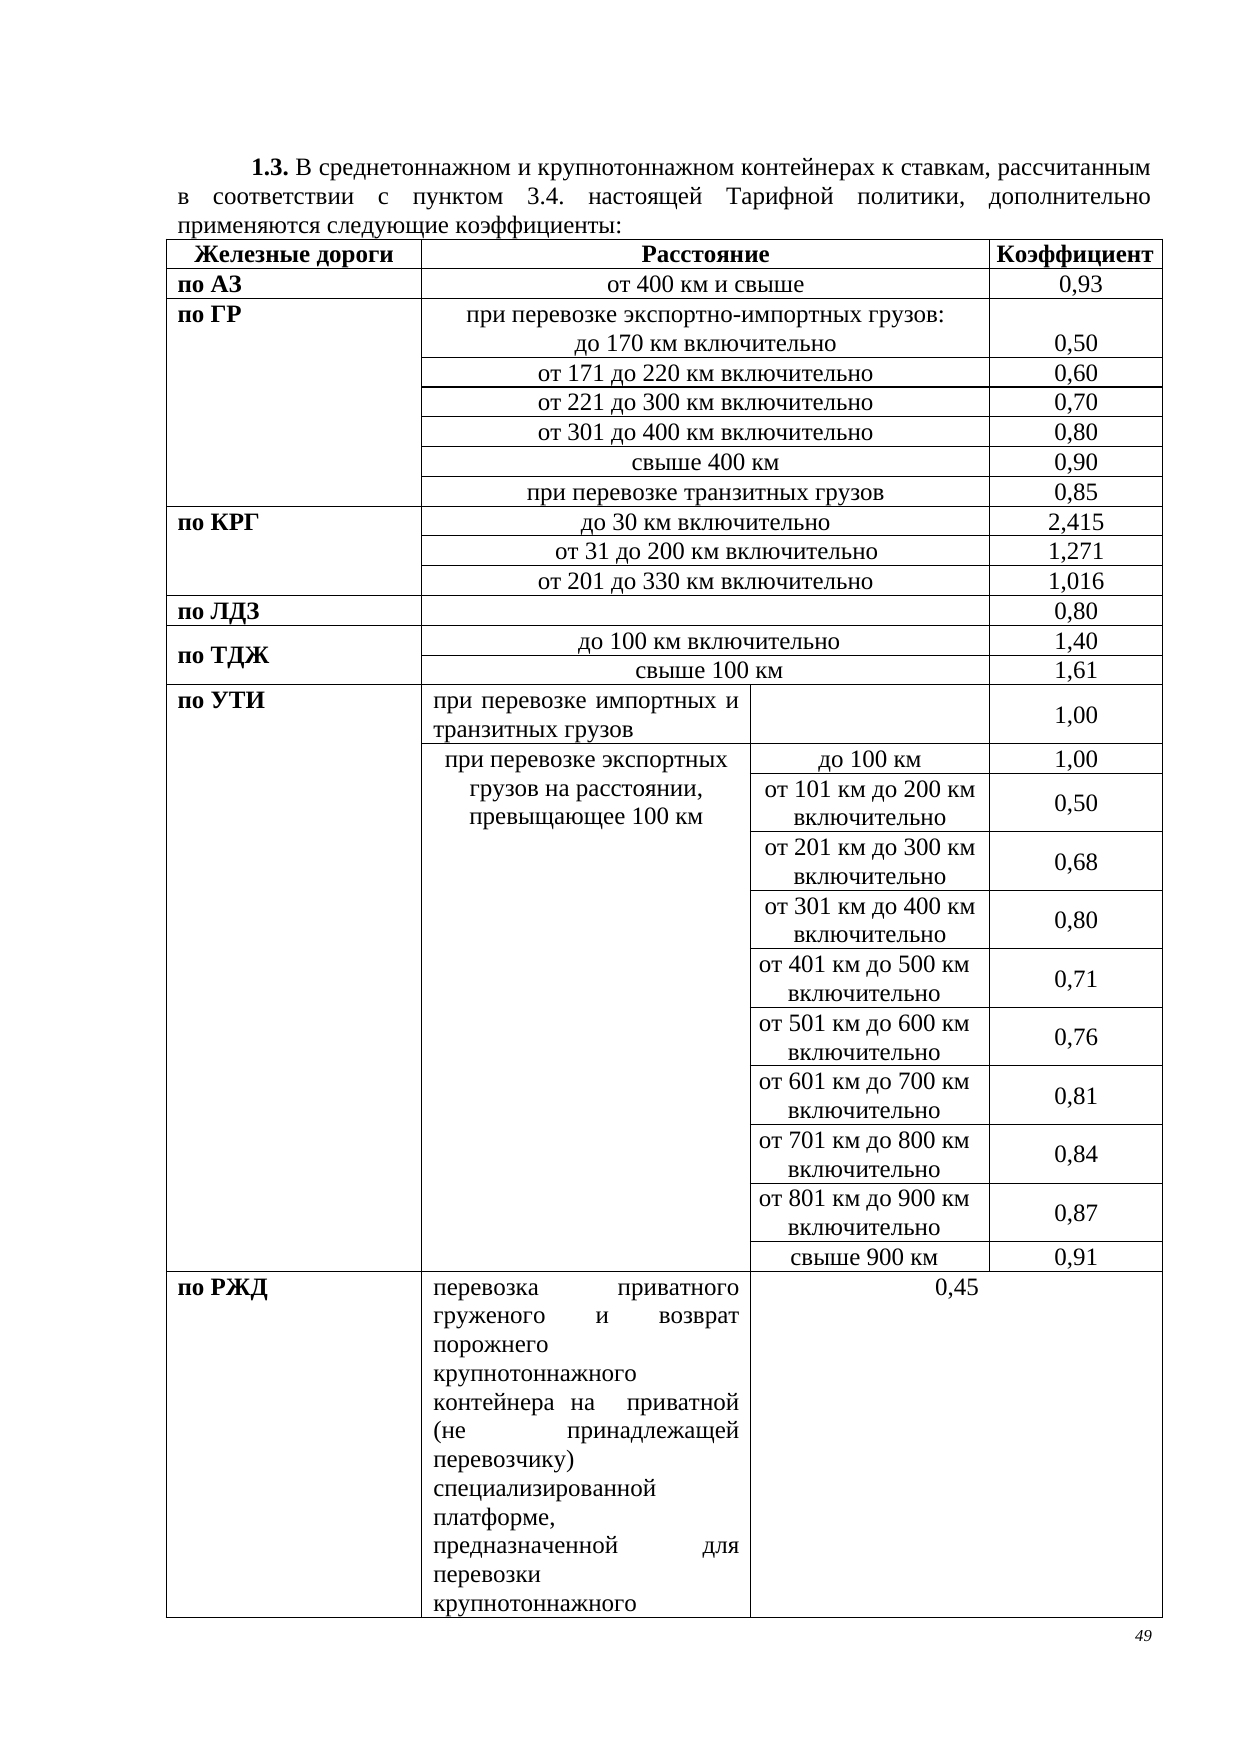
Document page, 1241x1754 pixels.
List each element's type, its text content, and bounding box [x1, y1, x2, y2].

table_header Железные дороги [167, 240, 421, 268]
table_cell 0,85 [990, 477, 1162, 506]
table_cell 0,60 [990, 358, 1162, 386]
table_cell 1,00 [990, 685, 1162, 743]
table_cell до [751, 744, 989, 773]
table_cell от до включительно [751, 891, 989, 948]
table_cell 0,45 [751, 1272, 1162, 1617]
table_cell от 31 до включительно [422, 536, 989, 565]
table_cell 0,80 [990, 417, 1162, 446]
table_cell 0,68 [990, 832, 1162, 890]
table_cell [422, 596, 989, 625]
table_cell 1,271 [990, 536, 1162, 565]
table_cell по [167, 596, 421, 625]
table_cell 0,70 [990, 388, 1162, 416]
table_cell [422, 1272, 750, 1617]
text 1.3. В среднетоннажном и крупнотоннажном контейнерах к ставкам, рассчитанным в соответствии с пунктом 3.4. настоящей Тарифной политики, дополнительно применяются следующие коэффициенты: [177, 152, 1152, 238]
table_cell [751, 685, 989, 743]
table_cell от до включительно [751, 832, 989, 890]
table_cell 0,87 [990, 1184, 1162, 1241]
table_cell 0,93 [990, 269, 1162, 298]
table_cell по [167, 685, 421, 1271]
table_cell при перевозке экспортных грузов на расстоянии, превыщающее [422, 744, 750, 1271]
table_cell 1,40 [990, 626, 1162, 654]
table_cell 1,61 [990, 656, 1162, 684]
table_cell 1,016 [990, 566, 1162, 595]
table_cell до включительно [422, 507, 989, 535]
table_cell 0,84 [990, 1125, 1162, 1182]
table_cell свыше [422, 656, 989, 684]
table_cell 0,50 [990, 774, 1162, 831]
table_cell по [167, 1272, 421, 1617]
table_cell 0,91 [990, 1242, 1162, 1271]
table_cell по [167, 507, 421, 595]
table_cell 0,80 [990, 891, 1162, 948]
table_cell свыше [751, 1242, 989, 1271]
table_cell от до включительно [751, 774, 989, 831]
table_cell от до включительно [751, 1125, 989, 1182]
table_cell от 221 до включительно [422, 388, 989, 416]
table_cell до включительно [422, 626, 989, 654]
table_cell от и свыше [422, 269, 989, 298]
table_cell 0,71 [990, 949, 1162, 1007]
table_cell по [167, 269, 421, 298]
table_cell от до включительно [751, 1066, 989, 1124]
table_cell 0,90 [990, 447, 1162, 476]
table_cell от до включительно [751, 1008, 989, 1065]
table_cell 2,415 [990, 507, 1162, 535]
table_cell при перевозке импортных и транзитных грузов [422, 685, 750, 743]
table_cell при перевозке транзитных грузов [422, 477, 989, 506]
table_cell при перевозке экспортно-импортных грузов: до включительно [422, 299, 989, 357]
table_cell 0,50 [990, 299, 1162, 357]
table_cell по [167, 626, 421, 684]
table_cell 0,81 [990, 1066, 1162, 1124]
table_cell от до включительно [751, 1184, 989, 1241]
table_cell свыше [422, 447, 989, 476]
table_cell 0,76 [990, 1008, 1162, 1065]
table_header Коэффициент [990, 240, 1162, 268]
table_cell от до включительно [751, 949, 989, 1007]
table_cell по [167, 299, 421, 506]
table_cell от 201 до включительно [422, 566, 989, 595]
table_cell от 301 до включительно [422, 417, 989, 446]
table_cell 0,80 [990, 596, 1162, 625]
table_cell от 171 до включительно [422, 358, 989, 386]
table_cell 1,00 [990, 744, 1162, 773]
table_header Расстояние [422, 240, 989, 268]
